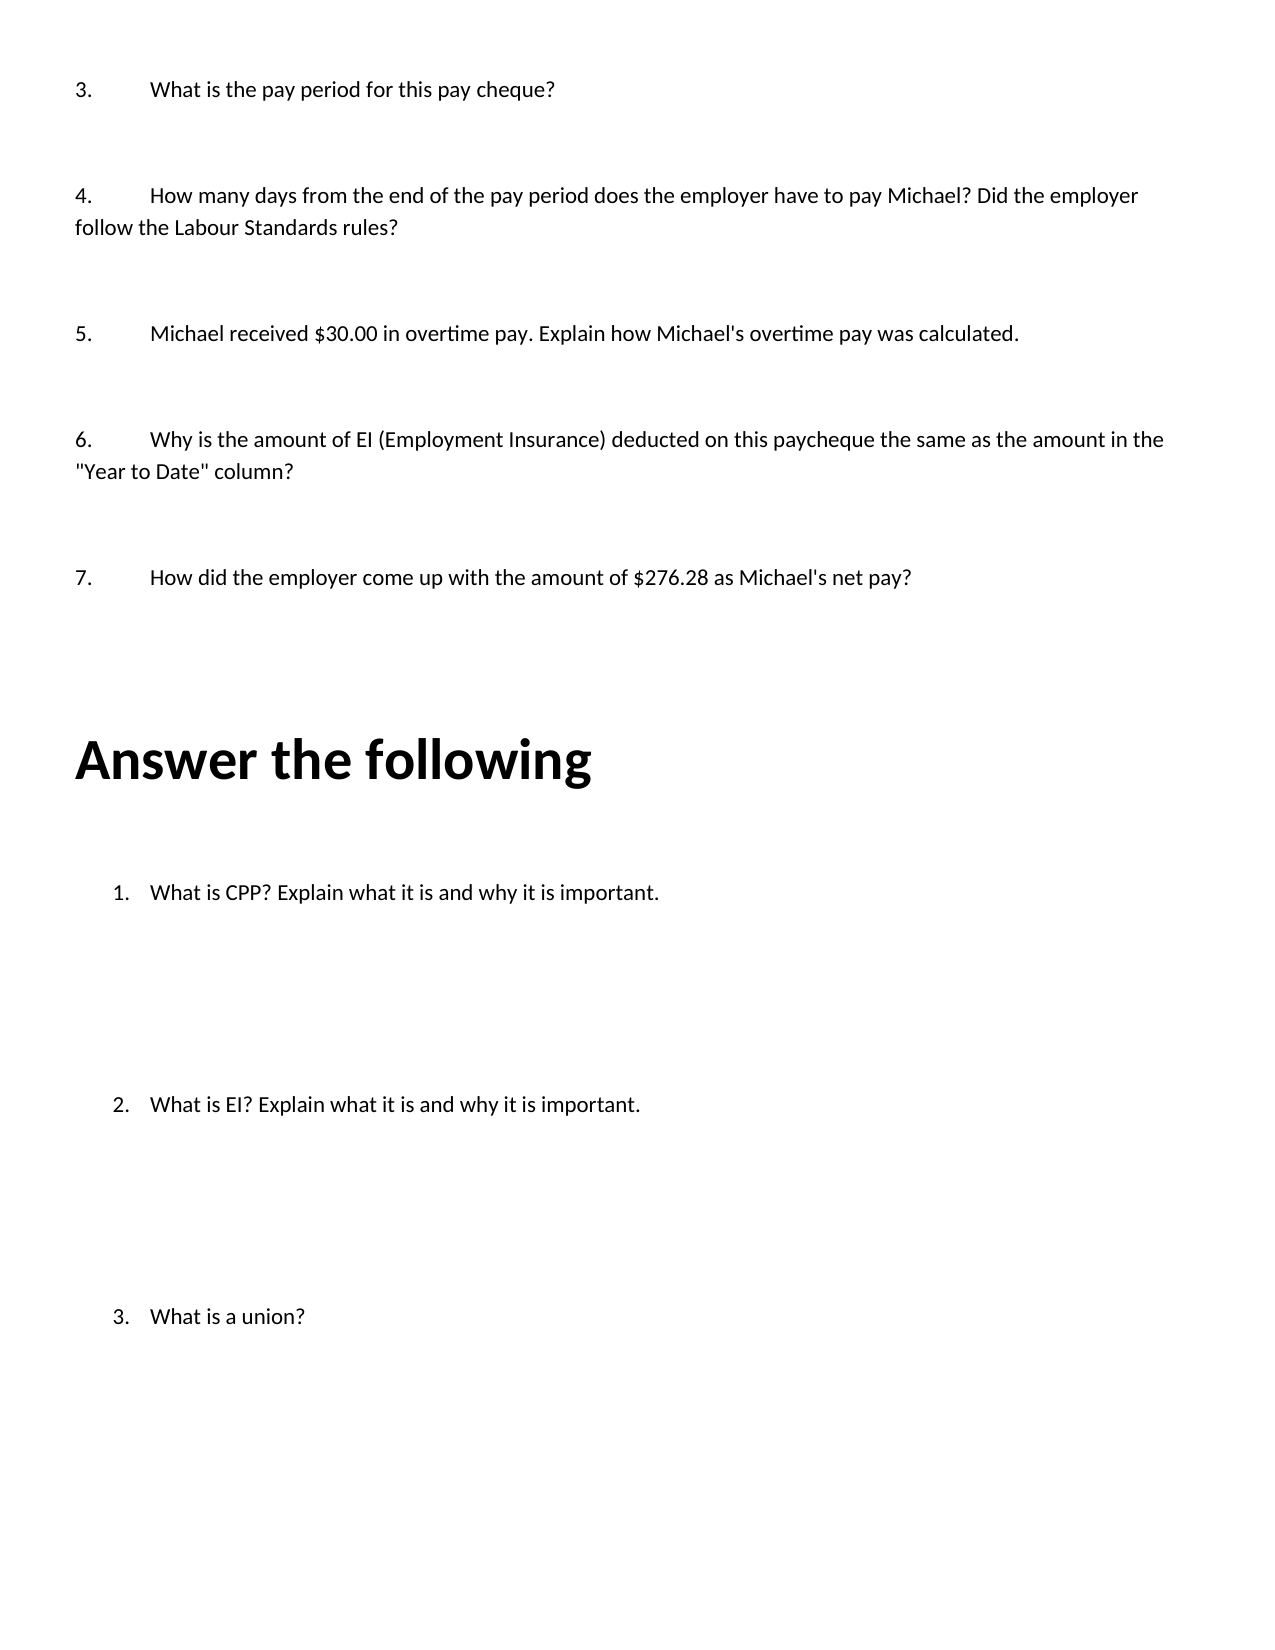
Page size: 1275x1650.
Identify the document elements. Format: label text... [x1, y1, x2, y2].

text 7. How did the employer come up with the amount of $276.28 as Michael's net pay? [75, 563, 1200, 592]
text 3. What is the pay period for this pay cheque? [75, 75, 1200, 103]
text 4. How many days from the end of the pay period does the employer have to pay Michael? Did the employer follow the Labour Standards rules? [75, 181, 1200, 241]
text 6. Why is the amount of EI (Employment Insurance) deducted on this paycheque the same as the amount in the "Year to Date" column? [75, 425, 1200, 486]
list What is CPP? Explain what it is and why it is important. [112, 878, 1200, 906]
text Answer the following [75, 723, 1200, 794]
list What is EI? Explain what it is and why it is important. [112, 1090, 1200, 1118]
list What is a union? [112, 1302, 1200, 1331]
text 5. Michael received $30.00 in overtime pay. Explain how Michael's overtime pay was calculated. [75, 319, 1200, 347]
